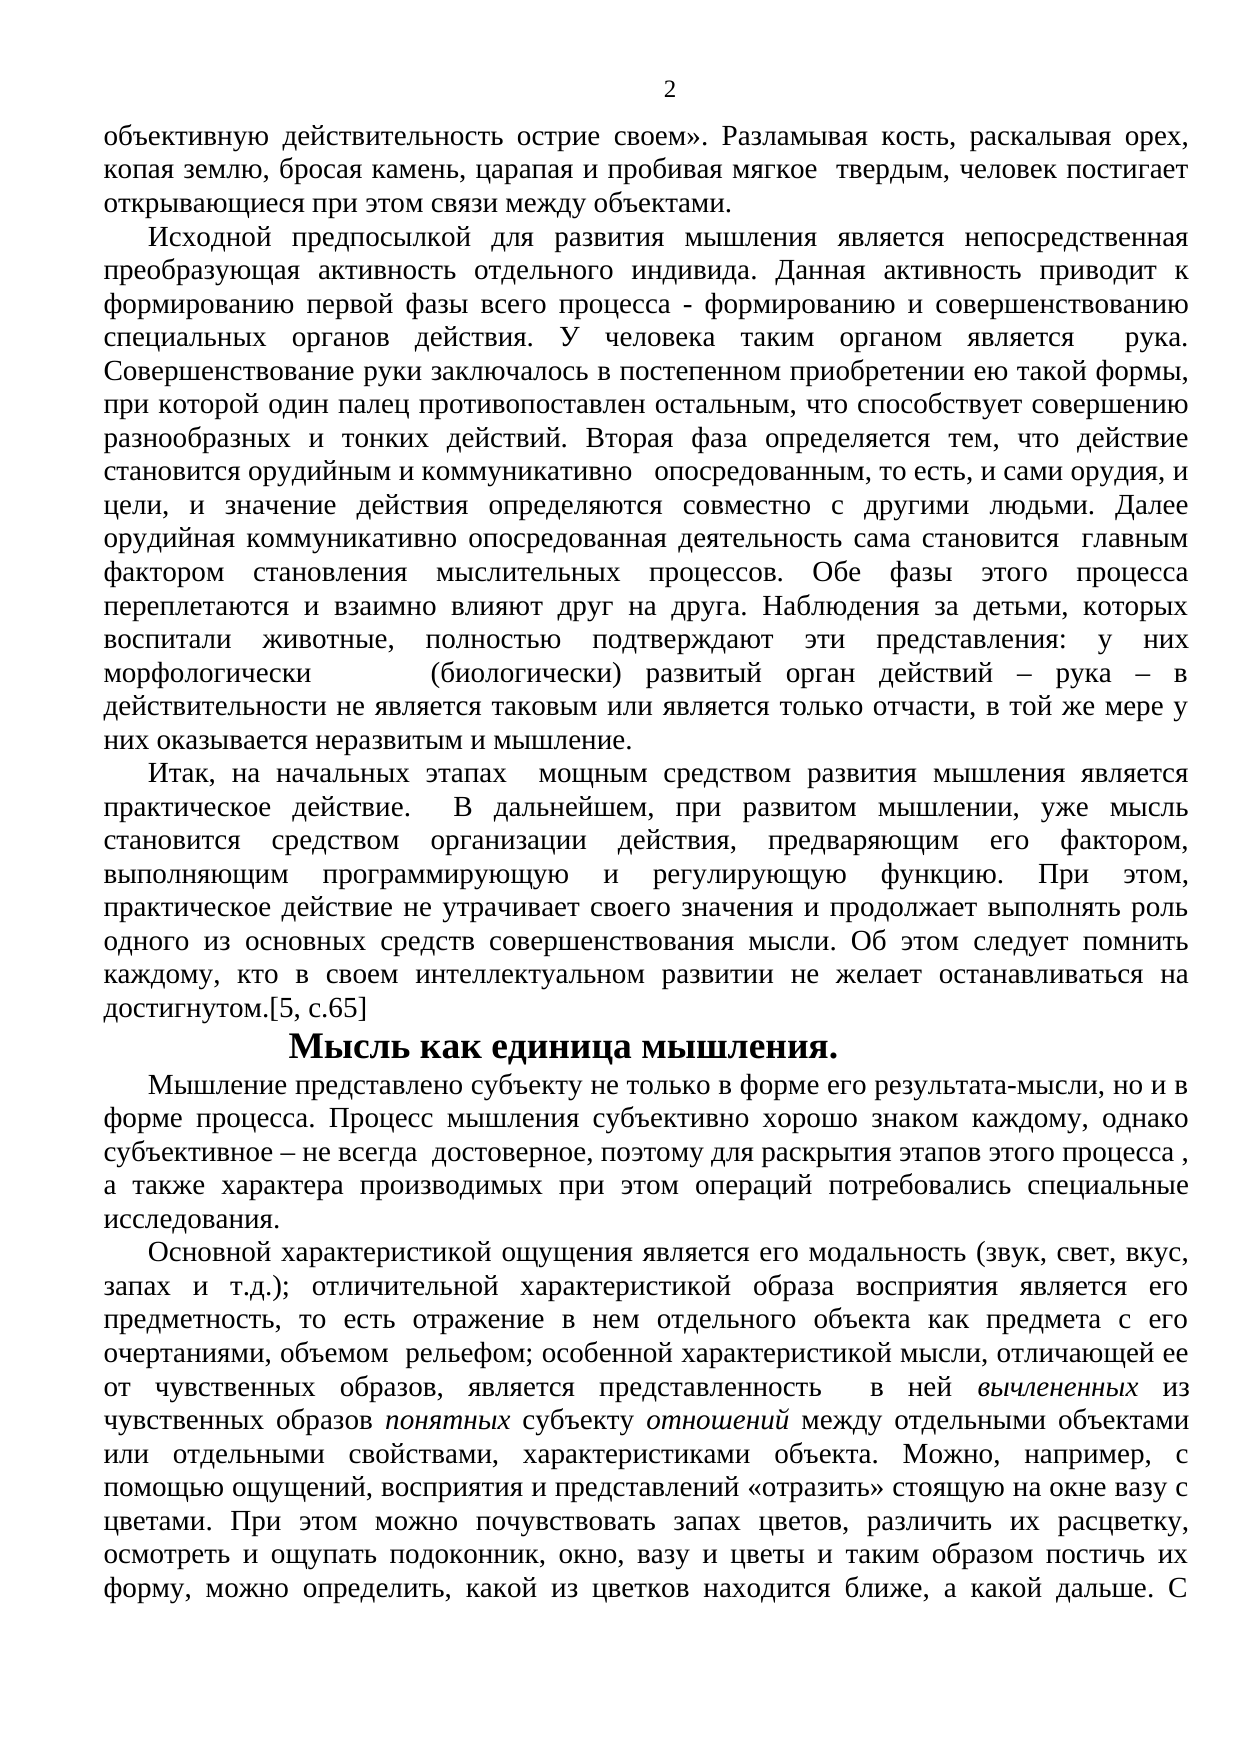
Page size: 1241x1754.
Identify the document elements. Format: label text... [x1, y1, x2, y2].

text Итак, на начальных этапах мощным средством развития мышления является практическое действие. В дальнейшем, при развитом мышлении, уже мысль становится средством организации действия, предваряющим его фактором, выполняющим программирующую и регулирующую функцию. При этом, практическое действие не утрачивает своего значения и продолжает выполнять роль одного из основных средств совершенствования мысли. Об этом следует помнить каждому, кто в своем интеллектуальном развитии не желает останавливаться на достигнутом.[5, с.65] [103, 755, 1190, 1024]
text Мысль как единица мышления. [103, 1024, 1190, 1067]
text Исходной предпосылкой для развития мышления является непосредственная преобразующая активность отдельного индивида. Данная активность приводит к формированию первой фазы всего процесса - формированию и совершенствованию специальных органов действия. У человека таким органом является рука. Совершенствование руки заключалось в постепенном приобретении ею такой формы, при которой один палец противопоставлен остальным, что способствует совершению разнообразных и тонких действий. Вторая фаза определяется тем, что действие становится орудийным и коммуникативно опосредованным, то есть, и сами орудия, и цели, и значение действия определяются совместно с другими людьми. Далее орудийная коммуникативно опосредованная деятельность сама становится главным фактором становления мыслительных процессов. Обе фазы этого процесса переплетаются и взаимно влияют друг на друга. Наблюдения за детьми, которых воспитали животные, полностью подтверждают эти представления: у них морфологически (биологически) развитый орган действий – рука – в действительности не является таковым или является только отчасти, в той же мере у них оказывается неразвитым и мышление. [103, 219, 1190, 755]
text Мышление представлено субъекту не только в форме его результата-мысли, но и в форме процесса. Процесс мышления субъективно хорошо знаком каждому, однако субъективное – не всегда достоверное, поэтому для раскрытия этапов этого процесса , а также характера производимых при этом операций потребовались специальные исследования. [103, 1067, 1190, 1234]
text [103, 118, 1190, 219]
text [103, 1234, 1190, 1603]
